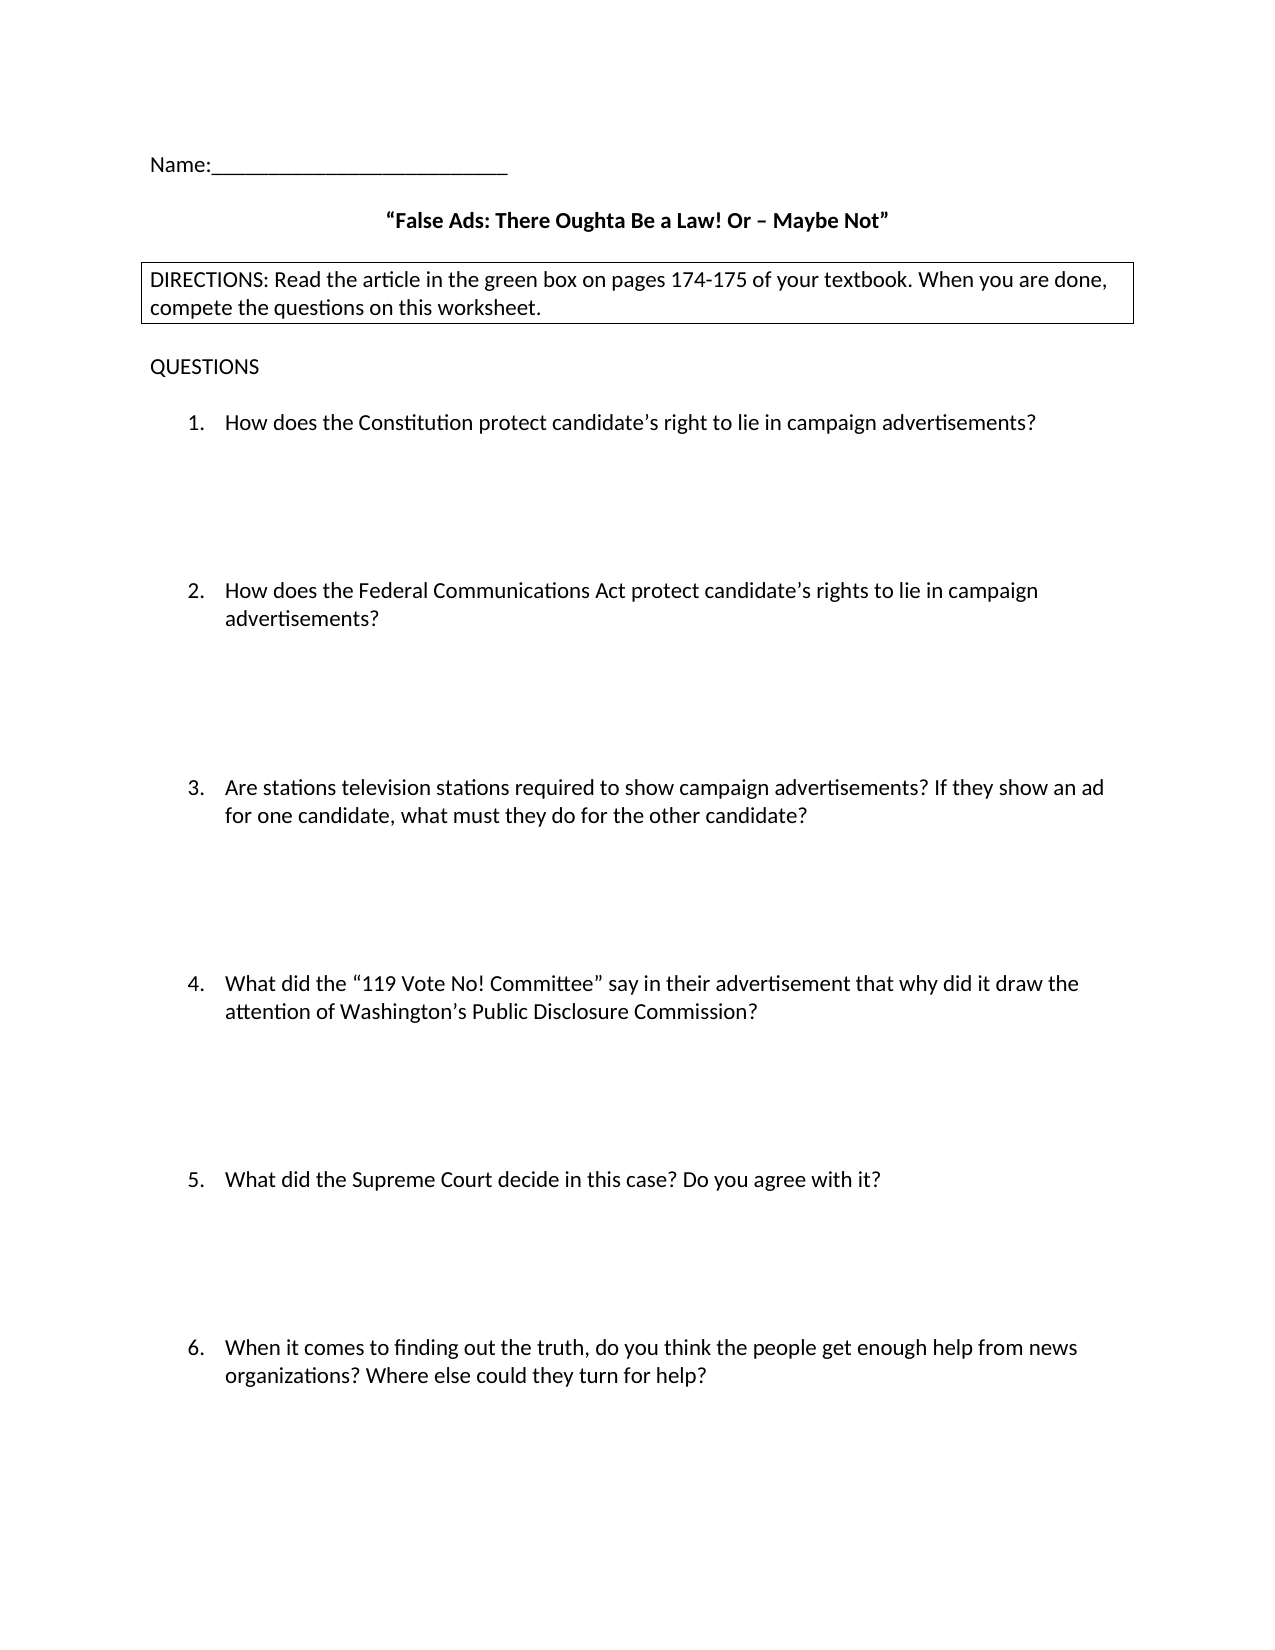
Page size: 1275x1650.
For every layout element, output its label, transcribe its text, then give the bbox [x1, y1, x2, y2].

text QUESTIONS [150, 352, 1125, 380]
list How does the Federal Communications Act protect candidate’s rights to lie in campaign advertisements? [187, 577, 1125, 633]
list What did the Supreme Court decide in this case? Do you agree with it? [187, 1165, 1125, 1193]
text Name:__________________________ [150, 150, 1125, 178]
list How does the Constitution protect candidate’s right to lie in campaign advertisements? [187, 408, 1125, 436]
list Are stations television stations required to show campaign advertisements? If they show an ad for one candidate, what must they do for the other candidate? [187, 773, 1125, 829]
list When it comes to finding out the truth, do you think the people get enough help from news organizations? Where else could they turn for help? [187, 1333, 1125, 1389]
text DIRECTIONS: Read the article in the green box on pages 174-175 of your textbook. When you are done, compete the questions on this worksheet. [142, 263, 1133, 323]
text “False Ads: There Oughta Be a Law! Or – Maybe Not” [150, 206, 1125, 234]
list What did the “119 Vote No! Committee” say in their advertisement that why did it draw the attention of Washington’s Public Disclosure Commission? [187, 969, 1125, 1025]
